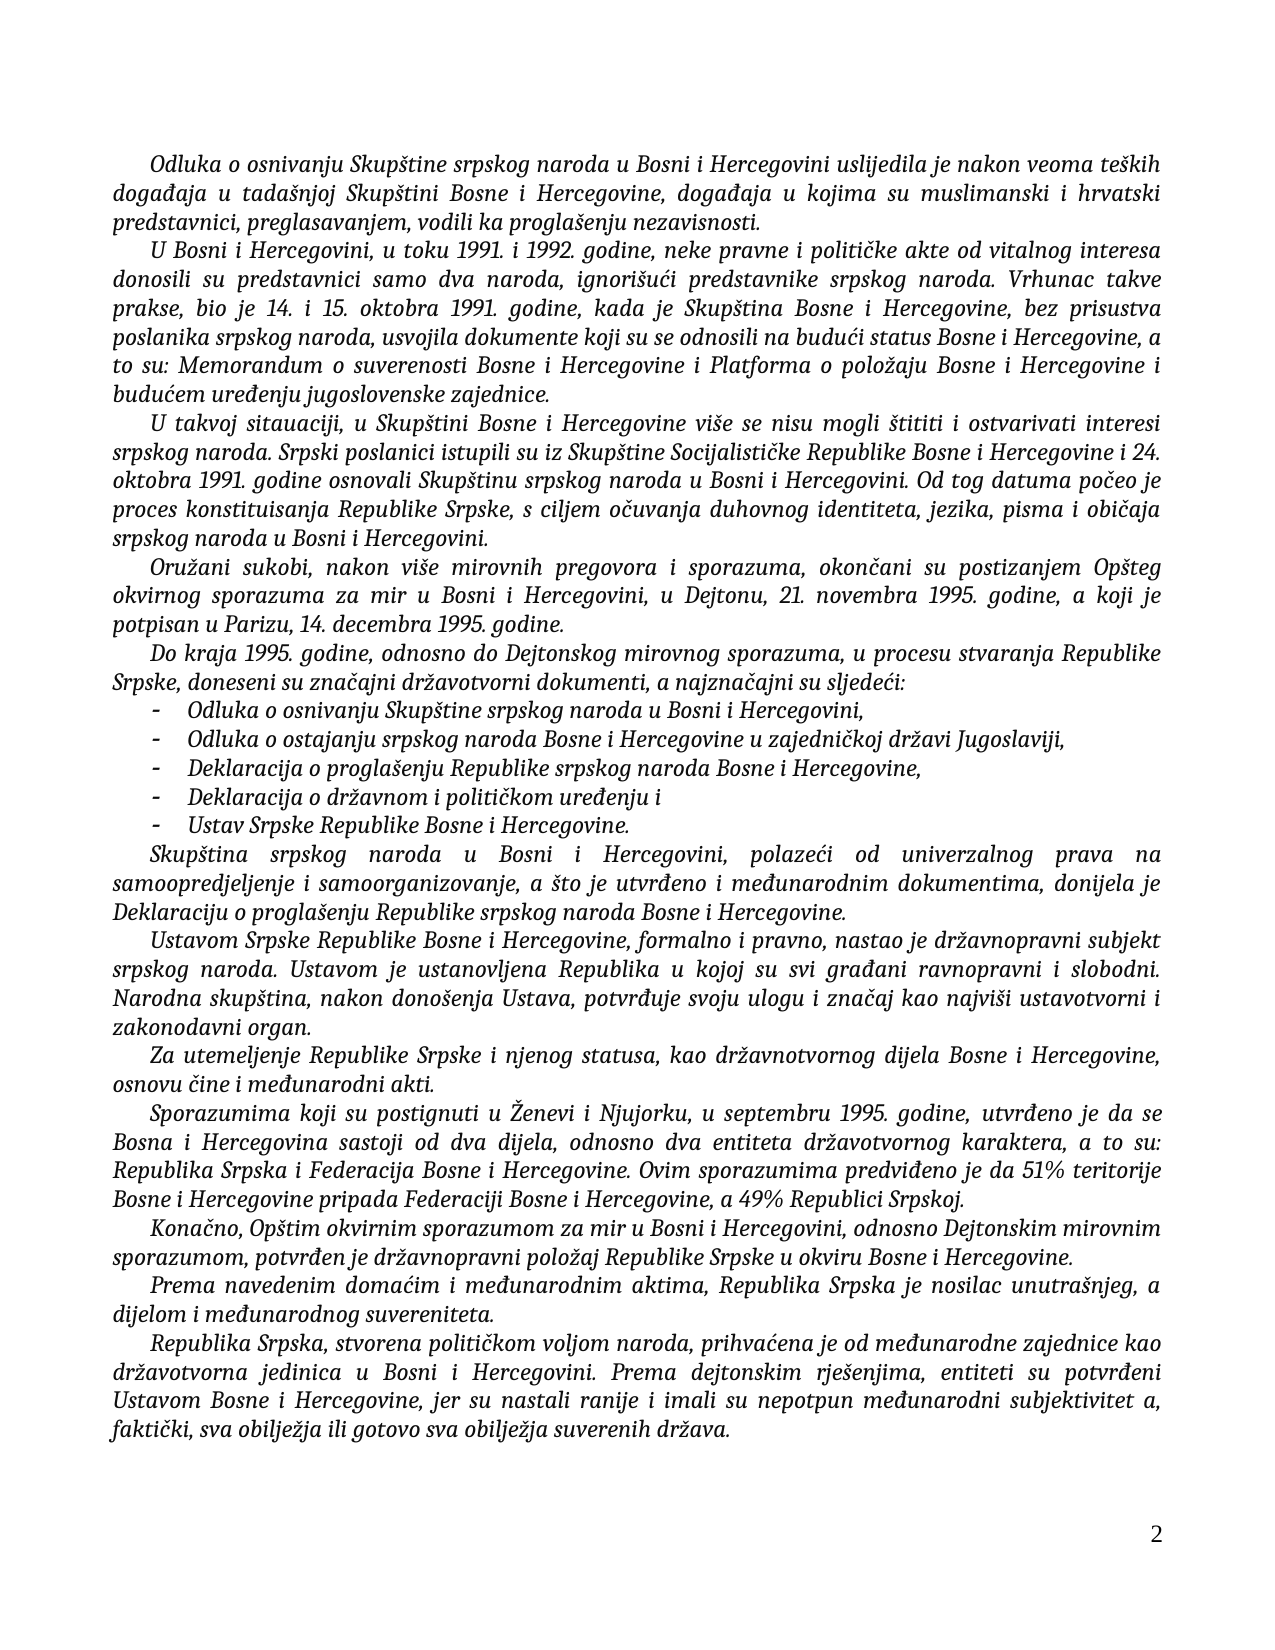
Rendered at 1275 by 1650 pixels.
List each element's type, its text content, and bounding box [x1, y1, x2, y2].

list Deklaracija o državnom i političkom uređenju i [112, 782, 1163, 811]
list Odluka o ostajanju srpskog naroda Bosne i Hercegovine u zajedničkoj državi Jugoslaviji, [112, 725, 1163, 754]
text Skupština srpskog naroda u Bosni i Hercegovini, polazeći od univerzalnog prava na samoopredjeljenje i samoorganizovanje, a što je utvrđeno i međunarodnim dokumentima, donijela je Deklaraciju o proglašenju Republike srpskog naroda Bosne i Hercegovine. [112, 840, 1163, 926]
text U takvoj sitauaciji, u Skupštini Bosne i Hercegovine više se nisu mogli štititi i ostvarivati interesi srpskog naroda. Srpski poslanici istupili su iz Skupštine Socijalističke Republike Bosne i Hercegovine i 24. oktobra 1991. godine osnovali Skupštinu srpskog naroda u Bosni i Hercegovini. Od tog datuma počeo je proces konstituisanja Republike Srpske, s ciljem očuvanja duhovnog identiteta, jezika, pisma i običaja srpskog naroda u Bosni i Hercegovini. [112, 409, 1163, 552]
text Konačno, Opštim okvirnim sporazumom za mir u Bosni i Hercegovini, odnosno Dejtonskim mirovnim sporazumom, potvrđen je državnopravni položaj Republike Srpske u okviru Bosne i Hercegovine. [112, 1214, 1163, 1271]
text Za utemeljenje Republike Srpske i njenog statusa, kao državnotvornog dijela Bosne i Hercegovine, osnovu čine i međunarodni akti. [112, 1041, 1163, 1099]
text Ustavom Srpske Republike Bosne i Hercegovine, formalno i pravno, nastao je državnopravni subjekt srpskog naroda. Ustavom je ustanovljena Republika u kojoj su svi građani ravnopravni i slobodni. Narodna skupština, nakon donošenja Ustava, potvrđuje svoju ulogu i značaj kao najviši ustavotvorni i zakonodavni organ. [112, 926, 1163, 1041]
list Odluka o osnivanju Skupštine srpskog naroda u Bosni i Hercegovini, [112, 696, 1163, 725]
text Do kraja 1995. godine, odnosno do Dejtonskog mirovnog sporazuma, u procesu stvaranja Republike Srpske, doneseni su značajni državotvorni dokumenti, a najznačajni su sljedeći: [112, 639, 1163, 696]
list Ustav Srpske Republike Bosne i Hercegovine. [112, 811, 1163, 840]
text Odluka o osnivanju Skupštine srpskog naroda u Bosni i Hercegovini uslijedila je nakon veoma teških događaja u tadašnjoj Skupštini Bosne i Hercegovine, događaja u kojima su muslimanski i hrvatski predstavnici, preglasavanjem, vodili ka proglašenju nezavisnosti. [112, 150, 1163, 236]
text Prema navedenim domaćim i međunarodnim aktima, Republika Srpska je nosilac unutrašnjeg, a dijelom i međunarodnog suvereniteta. [112, 1271, 1163, 1329]
list Deklaracija o proglašenju Republike srpskog naroda Bosne i Hercegovine, [112, 754, 1163, 782]
text Oružani sukobi, nakon više mirovnih pregovora i sporazuma, okončani su postizanjem Opšteg okvirnog sporazuma za mir u Bosni i Hercegovini, u Dejtonu, 21. novembra 1995. godine, a koji je potpisan u Parizu, 14. decembra 1995. godine. [112, 552, 1163, 639]
text U Bosni i Hercegovini, u toku 1991. i 1992. godine, neke pravne i političke akte od vitalnog interesa donosili su predstavnici samo dva naroda, ignorišući predstavnike srpskog naroda. Vrhunac takve prakse, bio je 14. i 15. oktobra 1991. godine, kada je Skupština Bosne i Hercegovine, bez prisustva poslanika srpskog naroda, usvojila dokumente koji su se odnosili na budući status Bosne i Hercegovine, a to su: Memorandum o suverenosti Bosne i Hercegovine i Platforma o položaju Bosne i Hercegovine i budućem uređenju jugoslovenske zajednice. [112, 236, 1163, 409]
text Sporazumima koji su postignuti u Ženevi i Njujorku, u septembru 1995. godine, utvrđeno je da se Bosna i Hercegovina sastoji od dva dijela, odnosno dva entiteta državotvornog karaktera, a to su: Republika Srpska i Federacija Bosne i Hercegovine. Ovim sporazumima predviđeno je da 51% teritorije Bosne i Hercegovine pripada Federaciji Bosne i Hercegovine, a 49% Republici Srpskoj. [112, 1099, 1163, 1214]
text Republika Srpska, stvorena političkom voljom naroda, prihvaćena je od međunarodne zajednice kao državotvorna jedinica u Bosni i Hercegovini. Prema dejtonskim rješenjima, entiteti su potvrđeni Ustavom Bosne i Hercegovine, jer su nastali ranije i imali su nepotpun međunarodni subjektivitet a, faktički, sva obilježja ili gotovo sva obilježja suverenih država. [112, 1329, 1163, 1444]
